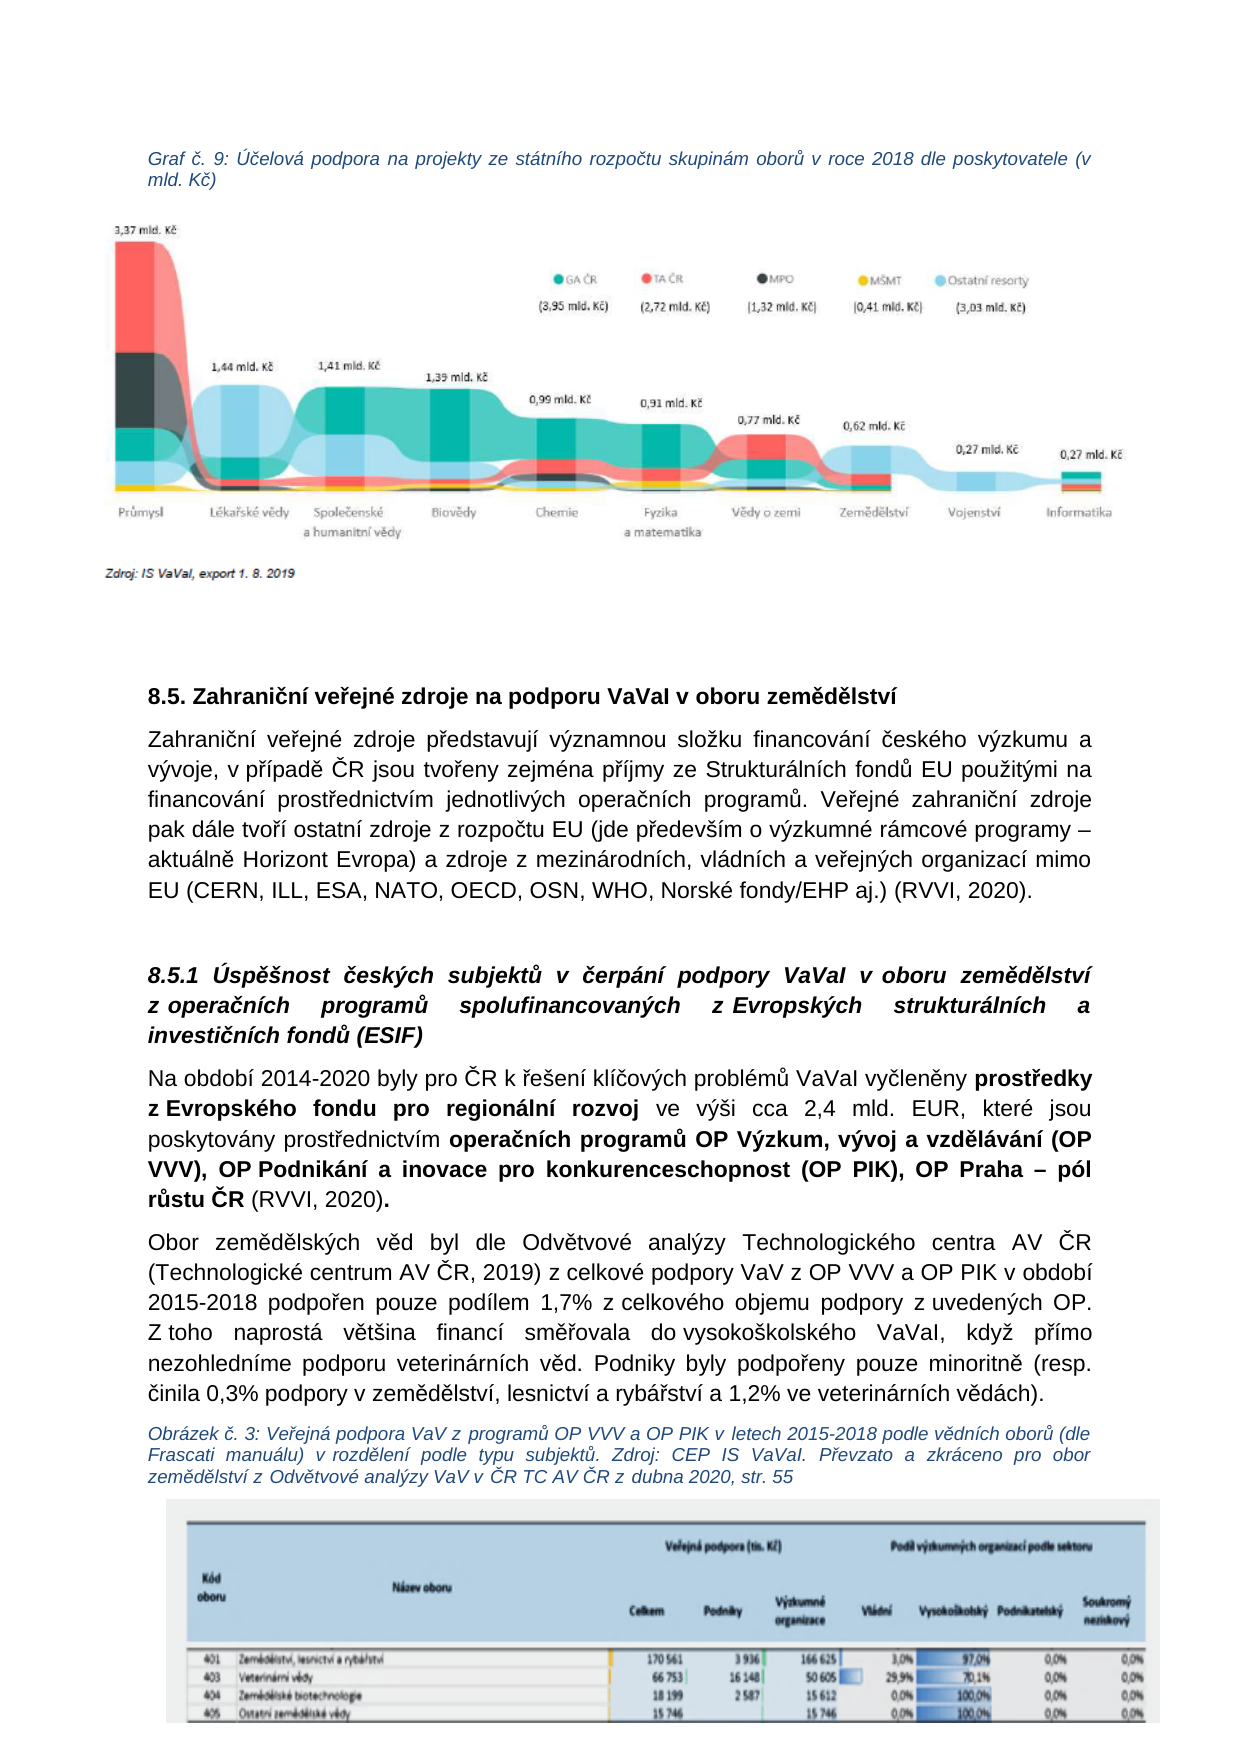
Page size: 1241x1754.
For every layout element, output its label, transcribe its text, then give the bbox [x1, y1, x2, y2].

text Na období 2014-2020 byly pro ČR k řešení klíčových problémů VaVaI vyčleněny prostředky z Evropského fondu pro regionální rozvoj ve výši cca 2,4 mld. EUR, které jsou poskytovány prostřednictvím operačních programů OP Výzkum, vývoj a vzdělávání (OP VVV), OP Podnikání a inovace pro konkurenceschopnost (OP PIK), OP Praha – pól růstu ČR. [148, 1065, 1092, 1212]
text Obor zemědělských věd byl dle Odvětvové analýzy Technologického centra AV ČR z celkové podpory VaV z OP VVV a OP PIK v období 2015-2018 podpořen pouze podílem 1,7% z celkového objemu podpory z uvedených OP. Z toho naprostá většina financí směřovala do vysokoškolského VaVaI, když přímo nezohledníme podporu veterinárních věd. Podniky byly podpořeny pouze minoritně (resp. činila 0,3% podpory v zemědělství, lesnictví a rybářství a 1,2% ve veterinárních vědách). [148, 1229, 1092, 1406]
picture [100, 216, 1129, 585]
text 8.5.1 Úspěšnost českých subjektů v čerpání podpory VaVaI v oboru zemědělství z operačních programů spolufinancovaných z Evropských strukturálních a investičních fondů (ESIF) [148, 962, 1092, 1049]
picture [166, 1499, 1160, 1723]
text Obrázek č. 3: Veřejná podpora VaV z programů OP VVV a OP PIK v letech 2015-2018 podle vědních oborů (dle Frascati manuálu) v rozdělení podle typu subjektů. Zdroj: CEP IS VaVaI. Převzato a zkráceno pro obor zemědělství z Odvětvové analýzy VaV v ČR TC AV ČR z dubna 2020, str. 55 [148, 1422, 1092, 1487]
text Zahraniční veřejné zdroje představují významnou složku financování českého výzkumu a vývoje, v případě ČR jsou tvořeny zejména příjmy ze Strukturálních fondů EU použitými na financování prostřednictvím jednotlivých operačních programů. Veřejné zahraniční zdroje pak dále tvoří ostatní zdroje z rozpočtu EU (jde především o výzkumné rámcové programy – aktuálně Horizont Evropa) a zdroje z mezinárodních, vládních a veřejných organizací mimo EU (CERN, ILL, ESA, NATO, OECD, OSN, WHO, Norské fondy/EHP aj.) . [148, 726, 1092, 903]
text 8.5. Zahraniční veřejné zdroje na podporu VaVaI v oboru zemědělství [148, 683, 1092, 709]
